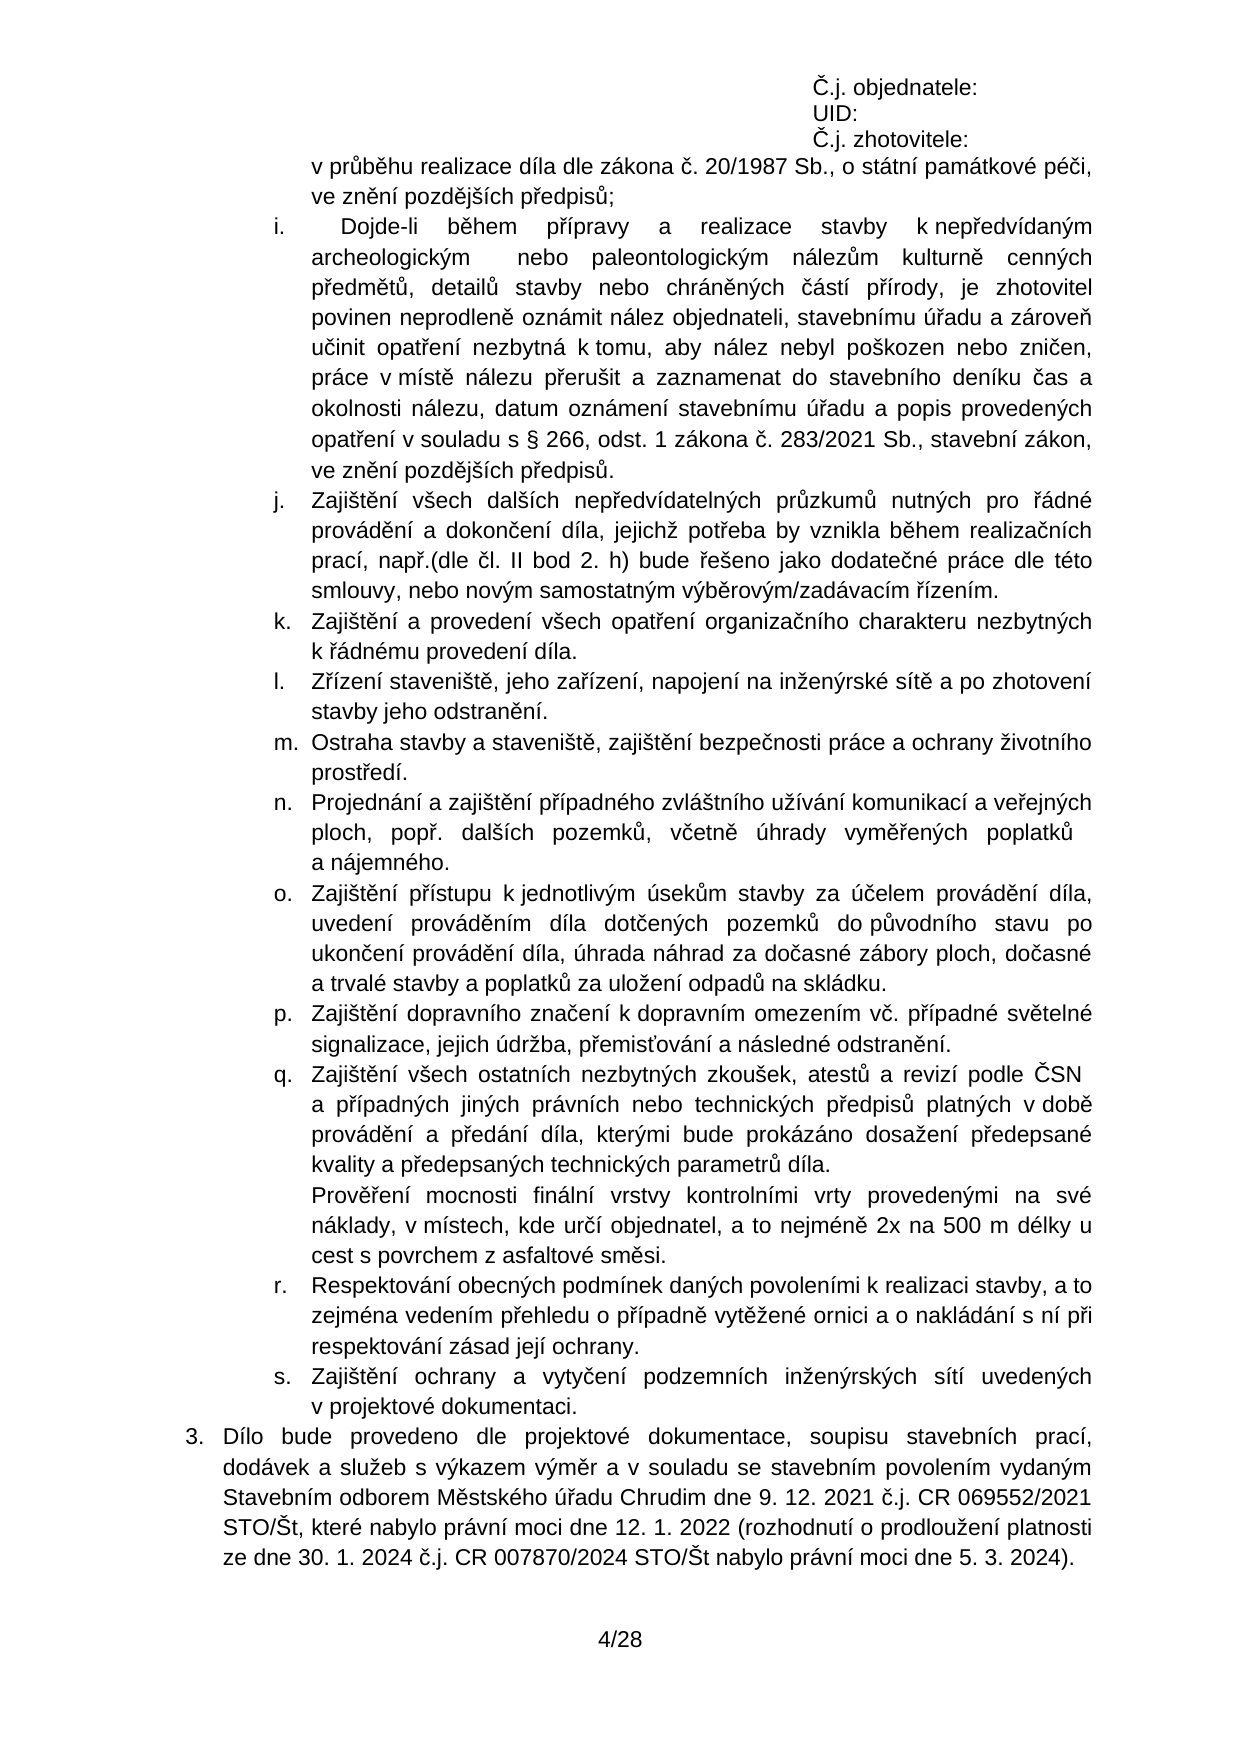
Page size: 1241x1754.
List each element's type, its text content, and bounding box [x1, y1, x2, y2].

list Zajištění ochrany a vytyčení podzemních inženýrských sítí uvedených v projektové dokumentaci. [274, 1363, 1093, 1419]
list Zřízení staveniště, jeho zařízení, napojení na inženýrské sítě a po zhotovení stavby jeho odstranění. [274, 668, 1093, 724]
list Projednání a zajištění případného zvláštního užívání komunikací a veřejných ploch, popř. dalších pozemků, včetně úhrady vyměřených poplatků a nájemného. [274, 789, 1093, 876]
list Zajištění a provedení všech opatření organizačního charakteru nezbytných k řádnému provedení díla. [274, 608, 1093, 664]
list Zajištění dopravního značení k dopravním omezením vč. případné světelné signalizace, jejich údržba, přemisťování a následné odstranění. [274, 1000, 1093, 1057]
list Respektování obecných podmínek daných povoleními k realizaci stavby, a to zejména vedením přehledu o případně vytěžené ornici a o nakládání s ní při respektování zásad její ochrany. [274, 1272, 1093, 1359]
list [274, 153, 1093, 209]
list Zajištění přístupu k jednotlivým úsekům stavby za účelem provádění díla, uvedení prováděním díla dotčených pozemků do původního stavu po ukončení provádění díla, úhrada náhrad za dočasné zábory ploch, dočasné a trvalé stavby a poplatků za uložení odpadů na skládku. [274, 879, 1093, 996]
list Zajištění všech dalších nepředvídatelných průzkumů nutných pro řádné provádění a dokončení díla, jejichž potřeba by vznikla během realizačních prací, např.(dle čl. II bod 2. h) bude řešeno jako dodatečné práce dle této smlouvy, nebo novým samostatným výběrovým/zadávacím řízením. [274, 487, 1093, 604]
list Dílo bude provedeno dle projektové dokumentace, soupisu stavebních prací, dodávek a služeb s výkazem výměr a v souladu se stavebním povolením vydaným Stavebním odborem Městského úřadu Chrudim dne 9. 12. 2021 č.j. CR 069552/2021 STO/Št, které nabylo právní moci dne 12. 1. 2022 (rozhodnutí o prodloužení platnosti ze dne 30. 1. 2024 č.j. CR 007870/2024 STO/Št nabylo právní moci dne 5. 3. 2024). [185, 1423, 1093, 1570]
list Dojde-li během přípravy a realizace stavby k nepředvídaným archeologickým nebo paleontologickým nálezům kulturně cenných předmětů, detailů stavby nebo chráněných částí přírody, je zhotovitel povinen neprodleně oznámit nález objednateli, stavebnímu úřadu a zároveň učinit opatření nezbytná k tomu, aby nález nebyl poškozen nebo zničen, práce v místě nálezu přerušit a zaznamenat do stavebního deníku čas a okolnosti nálezu, datum oznámení stavebnímu úřadu a popis provedených opatření v souladu s § 266, odst. 1 zákona č. 283/2021 Sb., stavební zákon, ve znění pozdějších předpisů. [274, 213, 1093, 483]
list Zajištění všech ostatních nezbytných zkoušek, atestů a revizí podle ČSN a případných jiných právních nebo technických předpisů platných v době provádění a předání díla, kterými bude prokázáno dosažení předepsané kvality a předepsaných technických parametrů díla. [274, 1061, 1093, 1178]
list Prověření mocnosti finální vrstvy kontrolními vrty provedenými na své náklady, v místech, kde určí objednatel, a to nejméně 2x na 500 m délky u cest s povrchem z asfaltové směsi. [311, 1182, 1093, 1268]
list Ostraha stavby a staveniště, zajištění bezpečnosti práce a ochrany životního prostředí. [274, 728, 1093, 785]
